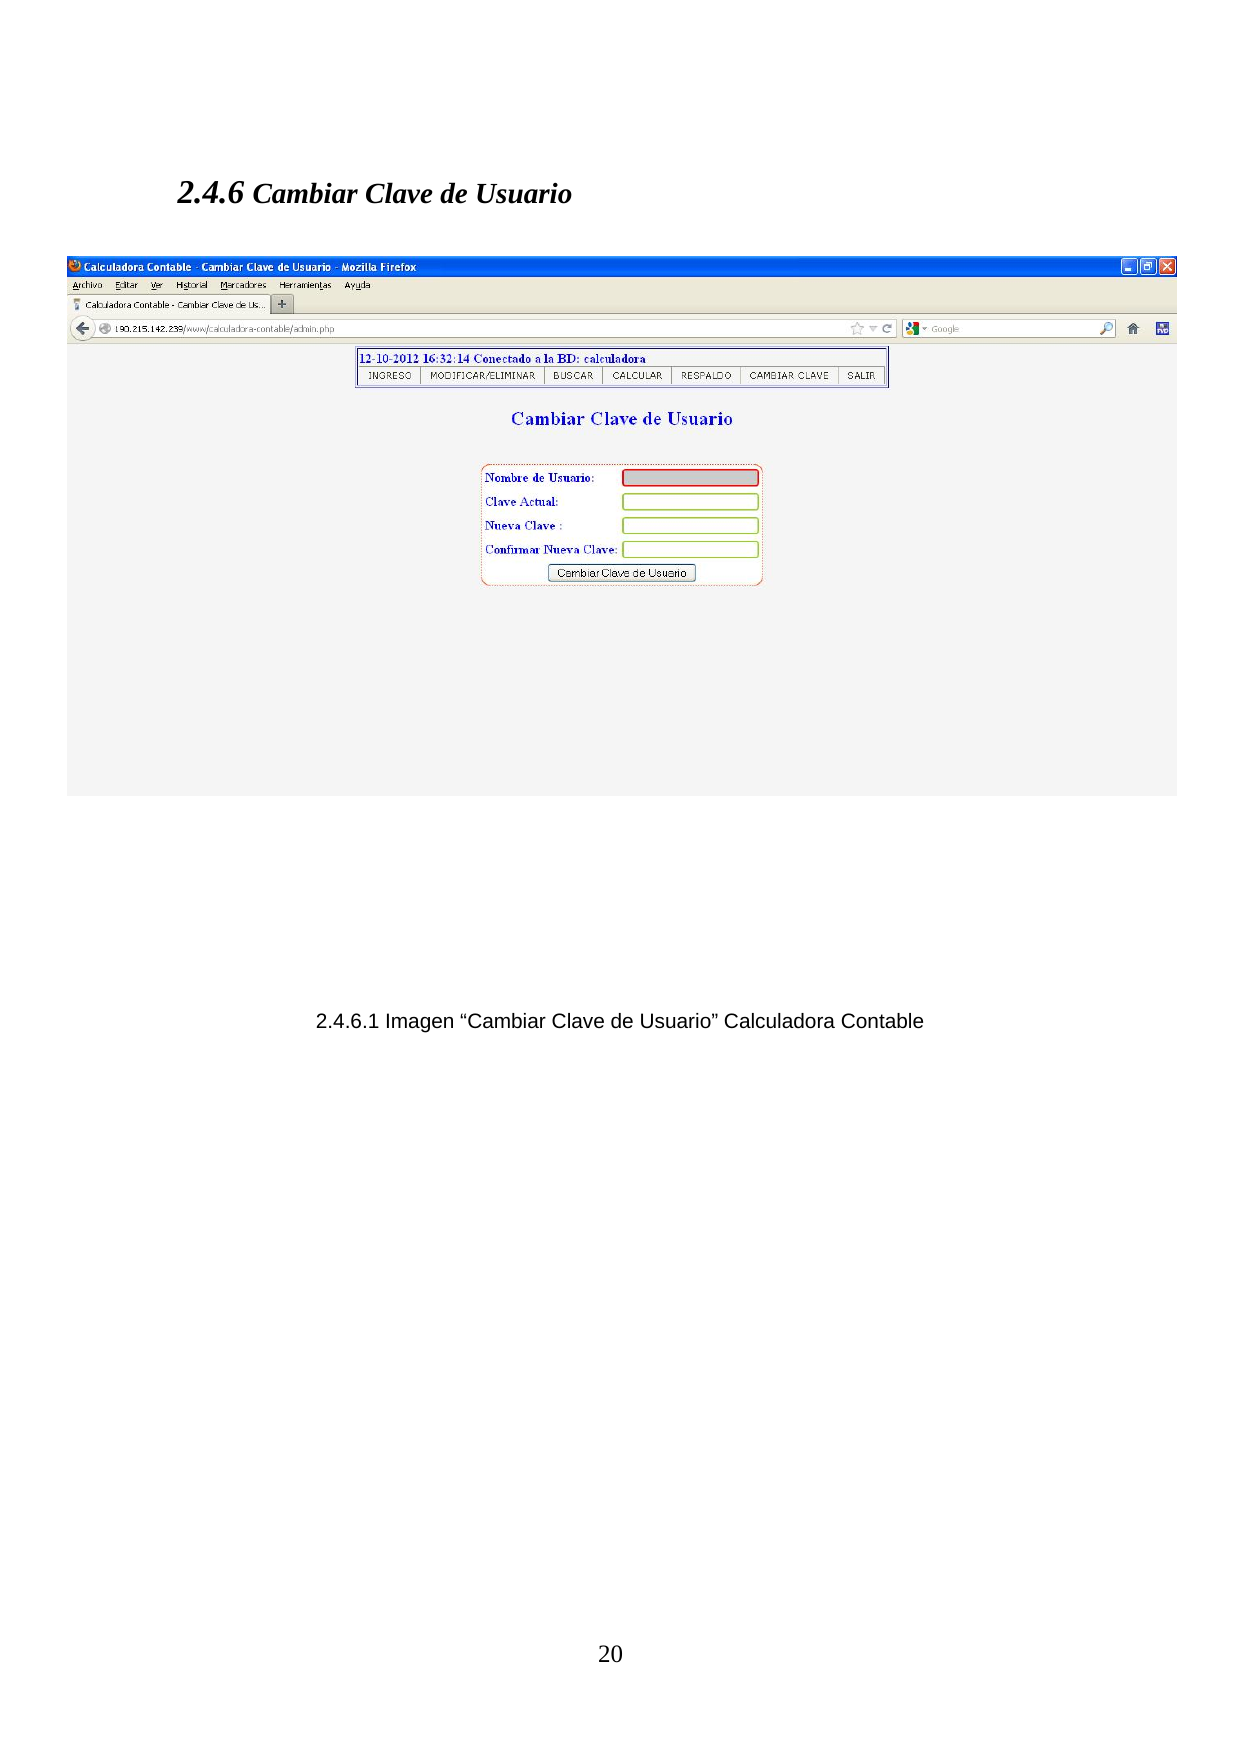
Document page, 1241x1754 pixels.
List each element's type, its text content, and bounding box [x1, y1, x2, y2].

subtitle 2.4.6 Cambiar Clave de Usuario [177, 173, 1063, 211]
text 2.4.6.1 Imagen “Cambiar Clave de Usuario” Calculadora Contable [177, 1009, 1063, 1033]
picture [67, 256, 1177, 796]
